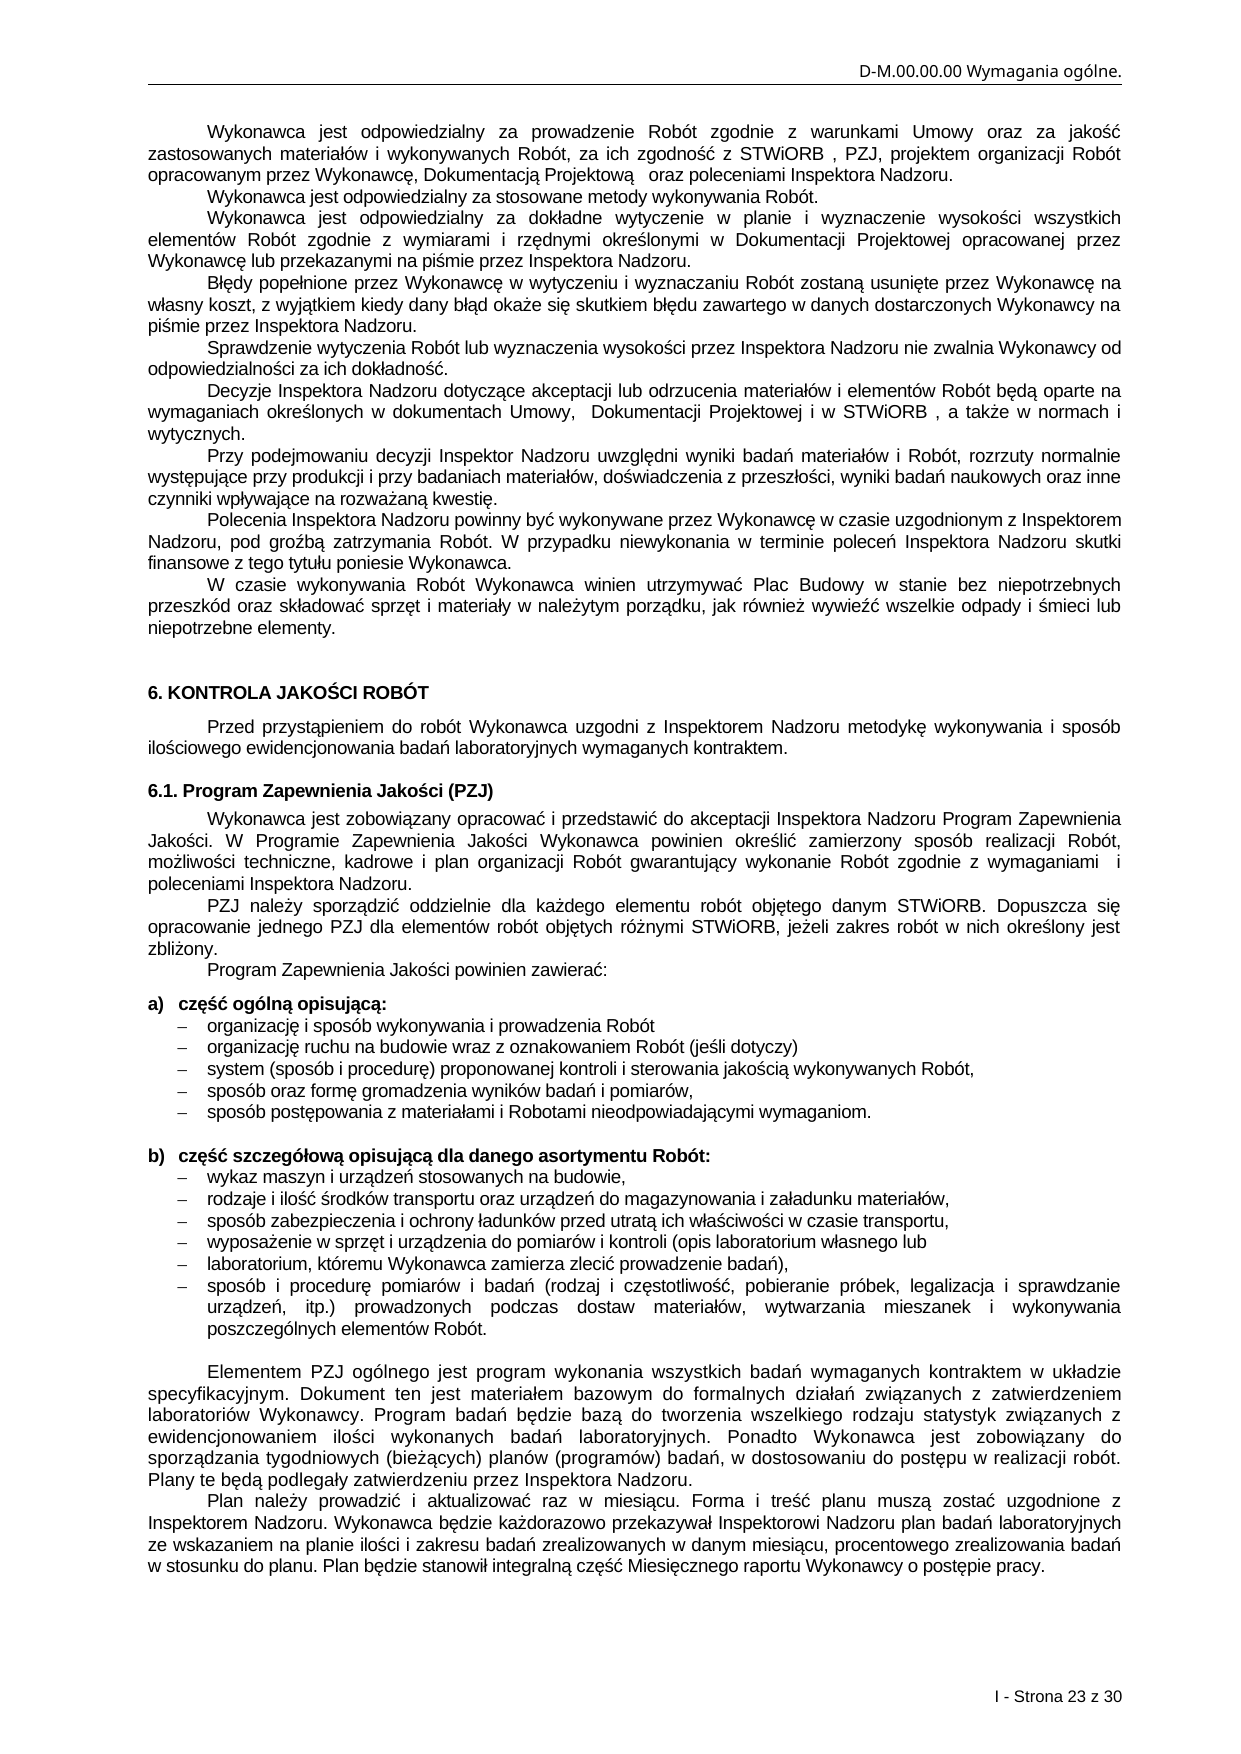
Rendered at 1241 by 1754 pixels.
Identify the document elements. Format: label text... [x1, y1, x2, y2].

list organizację i sposób wykonywania i prowadzenia Robót [177, 1015, 1122, 1036]
list system (sposób i procedurę) proponowanej kontroli i sterowania jakością wykonywanych Robót, [177, 1058, 1122, 1080]
list sposób postępowania z materiałami i Robotami nieodpowiadającymi wymaganiom. [177, 1101, 1122, 1123]
list organizację ruchu na budowie wraz z oznakowaniem Robót (jeśli dotyczy) [177, 1036, 1122, 1058]
text Sprawdzenie wytyczenia Robót lub wyznaczenia wysokości przez Inspektora Nadzoru nie zwalnia Wykonawcy od odpowiedzialności za ich dokładność. [148, 337, 1122, 380]
text W czasie wykonywania Robót Wykonawca winien utrzymywać Plac Budowy w stanie bez niepotrzebnych przeszkód oraz składować sprzęt i materiały w należytym porządku, jak również wywieźć wszelkie odpady i śmieci lub niepotrzebne elementy. [148, 574, 1122, 638]
list laboratorium, któremu Wykonawca zamierza zlecić prowadzenie badań), [177, 1253, 1122, 1274]
text Plan należy prowadzić i aktualizować raz w miesiącu. Forma i treść planu muszą zostać uzgodnione z Inspektorem Nadzoru. Wykonawca będzie każdorazowo przekazywał Inspektorowi Nadzoru plan badań laboratoryjnych ze wskazaniem na planie ilości i zakresu badań zrealizowanych w danym miesiącu, procentowego zrealizowania badań w stosunku do planu. Plan będzie stanowił integralną część Miesięcznego raportu Wykonawcy o postępie pracy. [148, 1490, 1122, 1576]
text PZJ należy sporządzić oddzielnie dla każdego elementu robót objętego danym STWiORB. Dopuszcza się opracowanie jednego PZJ dla elementów robót objętych różnymi STWiORB, jeżeli zakres robót w nich określony jest zbliżony. [148, 894, 1122, 959]
list sposób i procedurę pomiarów i badań (rodzaj i częstotliwość, pobieranie próbek, legalizacja i sprawdzanie urządzeń, itp.) prowadzonych podczas dostaw materiałów, wytwarzania mieszanek i wykonywania poszczególnych elementów Robót. [177, 1274, 1122, 1339]
text Przy podejmowaniu decyzji Inspektor Nadzoru uwzględni wyniki badań materiałów i Robót, rozrzuty normalnie występujące przy produkcji i przy badaniach materiałów, doświadczenia z przeszłości, wyniki badań naukowych oraz inne czynniki wpływające na rozważaną kwestię. [148, 444, 1122, 509]
text Elementem PZJ ogólnego jest program wykonania wszystkich badań wymaganych kontraktem w układzie specyfikacyjnym. Dokument ten jest materiałem bazowym do formalnych działań związanych z zatwierdzeniem laboratoriów Wykonawcy. Program badań będzie bazą do tworzenia wszelkiego rodzaju statystyk związanych z ewidencjonowaniem ilości wykonanych badań laboratoryjnych. Ponadto Wykonawca jest zobowiązany do sporządzania tygodniowych (bieżących) planów (programów) badań, w dostosowaniu do postępu w realizacji robót. Plany te będą podlegały zatwierdzeniu przez Inspektora Nadzoru. [148, 1361, 1122, 1490]
list część ogólną opisującą: [148, 993, 1122, 1015]
text Błędy popełnione przez Wykonawcę w wytyczeniu i wyznaczaniu Robót zostaną usunięte przez Wykonawcę na własny koszt, z wyjątkiem kiedy dany błąd okaże się skutkiem błędu zawartego w danych dostarczonych Wykonawcy na piśmie przez Inspektora Nadzoru. [148, 272, 1122, 337]
text Program Zapewnienia Jakości powinien zawierać: [148, 959, 1122, 981]
text Wykonawca jest odpowiedzialny za prowadzenie Robót zgodnie z warunkami Umowy oraz za jakość zastosowanych materiałów i wykonywanych Robót, za ich zgodność z STWiORB , PZJ, projektem organizacji Robót opracowanym przez Wykonawcę, Dokumentacją Projektową oraz poleceniami Inspektora Nadzoru. [148, 121, 1122, 186]
list rodzaje i ilość środków transportu oraz urządzeń do magazynowania i załadunku materiałów, [177, 1188, 1122, 1209]
list wyposażenie w sprzęt i urządzenia do pomiarów i kontroli (opis laboratorium własnego lub [177, 1231, 1122, 1253]
text Wykonawca jest odpowiedzialny za stosowane metody wykonywania Robót. [148, 186, 1122, 207]
text Wykonawca jest odpowiedzialny za dokładne wytyczenie w planie i wyznaczenie wysokości wszystkich elementów Robót zgodnie z wymiarami i rzędnymi określonymi w Dokumentacji Projektowej opracowanej przez Wykonawcę lub przekazanymi na piśmie przez Inspektora Nadzoru. [148, 207, 1122, 272]
text Przed przystąpieniem do robót Wykonawca uzgodni z Inspektorem Nadzoru metodykę wykonywania i sposób ilościowego ewidencjonowania badań laboratoryjnych wymaganych kontraktem. [148, 716, 1122, 759]
text 6.1. Program Zapewnienia Jakości (PZJ) [148, 780, 1122, 802]
list sposób zabezpieczenia i ochrony ładunków przed utratą ich właściwości w czasie transportu, [177, 1209, 1122, 1231]
text Wykonawca jest zobowiązany opracować i przedstawić do akceptacji Inspektora Nadzoru Program Zapewnienia Jakości. W Programie Zapewnienia Jakości Wykonawca powinien określić zamierzony sposób realizacji Robót, możliwości techniczne, kadrowe i plan organizacji Robót gwarantujący wykonanie Robót zgodnie z wymaganiami i poleceniami Inspektora Nadzoru. [148, 808, 1122, 894]
text Polecenia Inspektora Nadzoru powinny być wykonywane przez Wykonawcę w czasie uzgodnionym z Inspektorem Nadzoru, pod groźbą zatrzymania Robót. W przypadku niewykonania w terminie poleceń Inspektora Nadzoru skutki finansowe z tego tytułu poniesie Wykonawca. [148, 509, 1122, 574]
text Decyzje Inspektora Nadzoru dotyczące akceptacji lub odrzucenia materiałów i elementów Robót będą oparte na wymaganiach określonych w dokumentach Umowy, Dokumentacji Projektowej i w STWiORB , a także w normach i wytycznych. [148, 380, 1122, 444]
list sposób oraz formę gromadzenia wyników badań i pomiarów, [177, 1080, 1122, 1101]
list część szczegółową opisującą dla danego asortymentu Robót: [148, 1144, 1122, 1166]
list wykaz maszyn i urządzeń stosowanych na budowie, [177, 1166, 1122, 1188]
text 6. KONTROLA JAKOŚCI ROBÓT [148, 682, 1122, 703]
